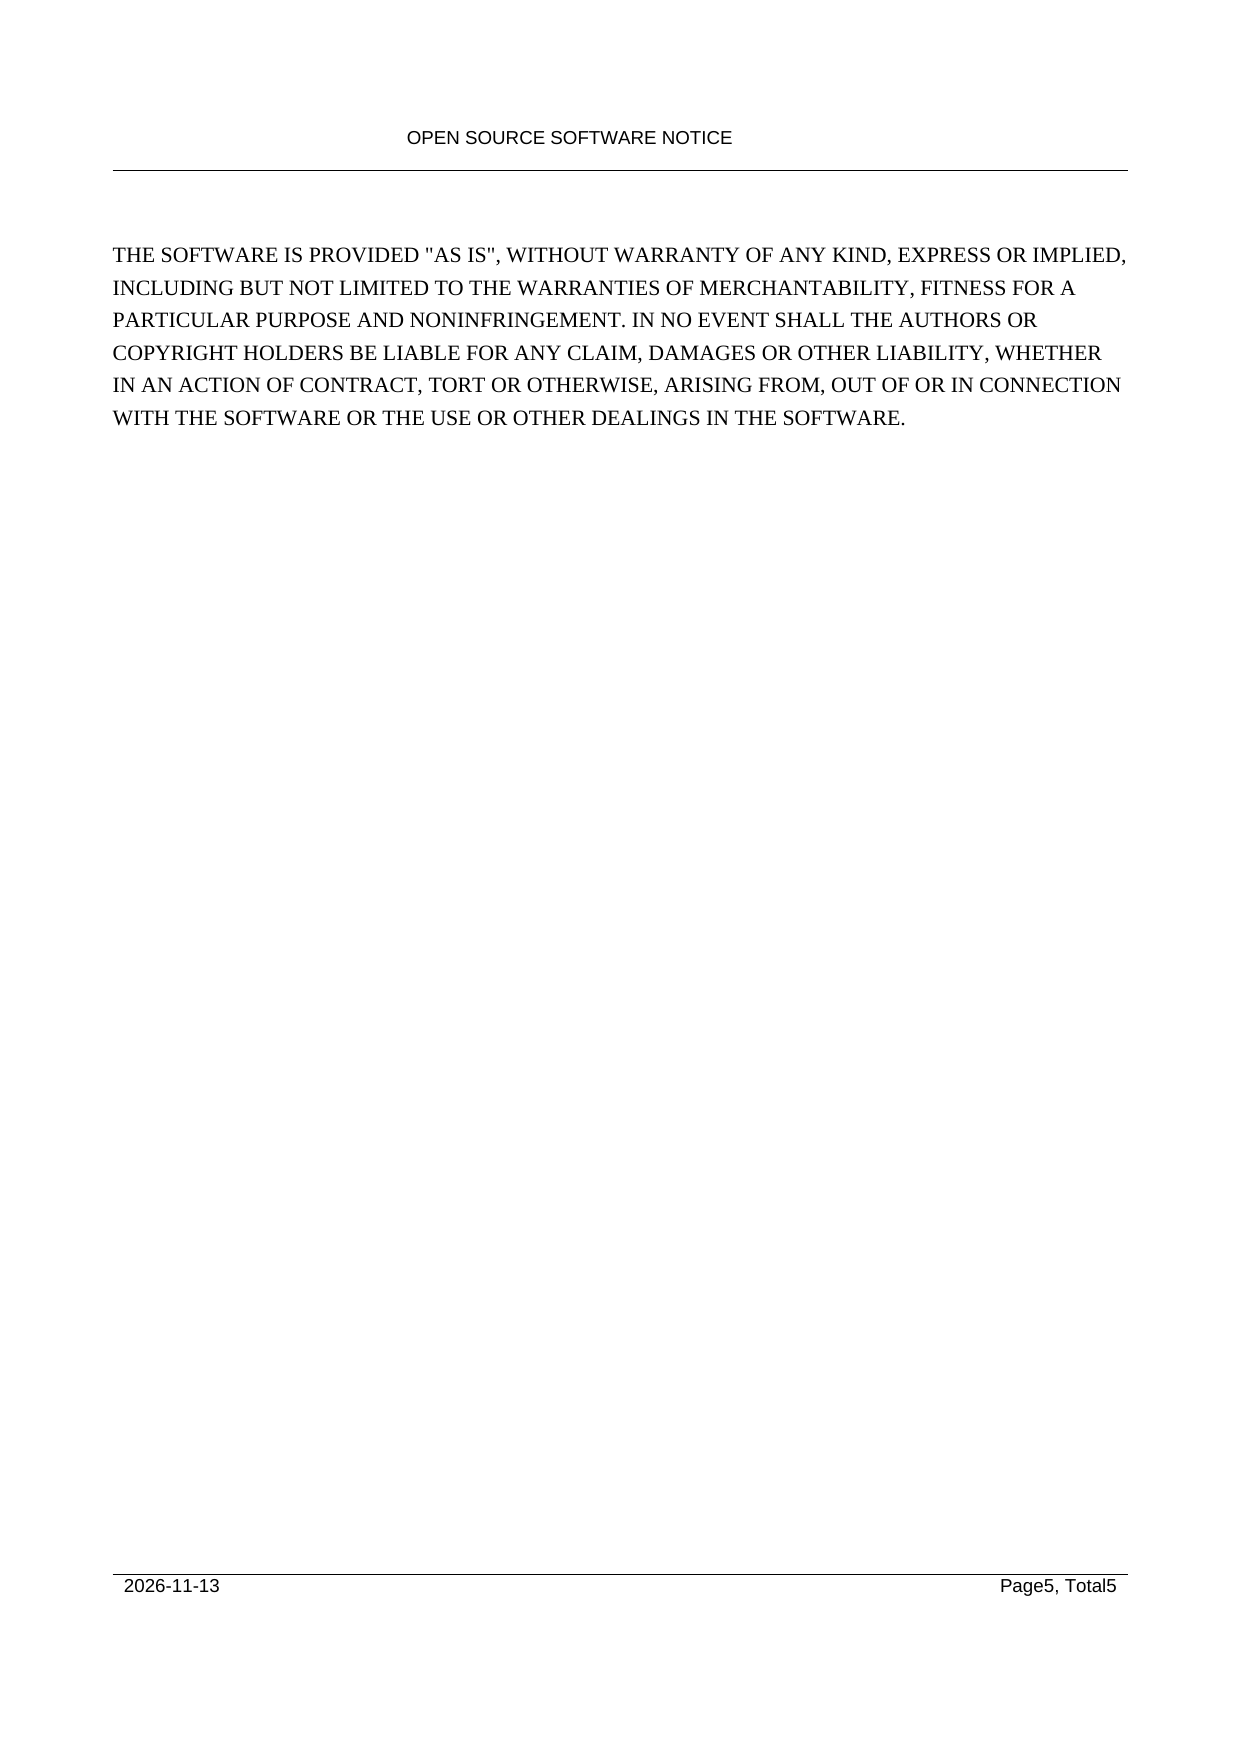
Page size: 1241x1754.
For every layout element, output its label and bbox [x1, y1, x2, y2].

text [112, 206, 1128, 434]
